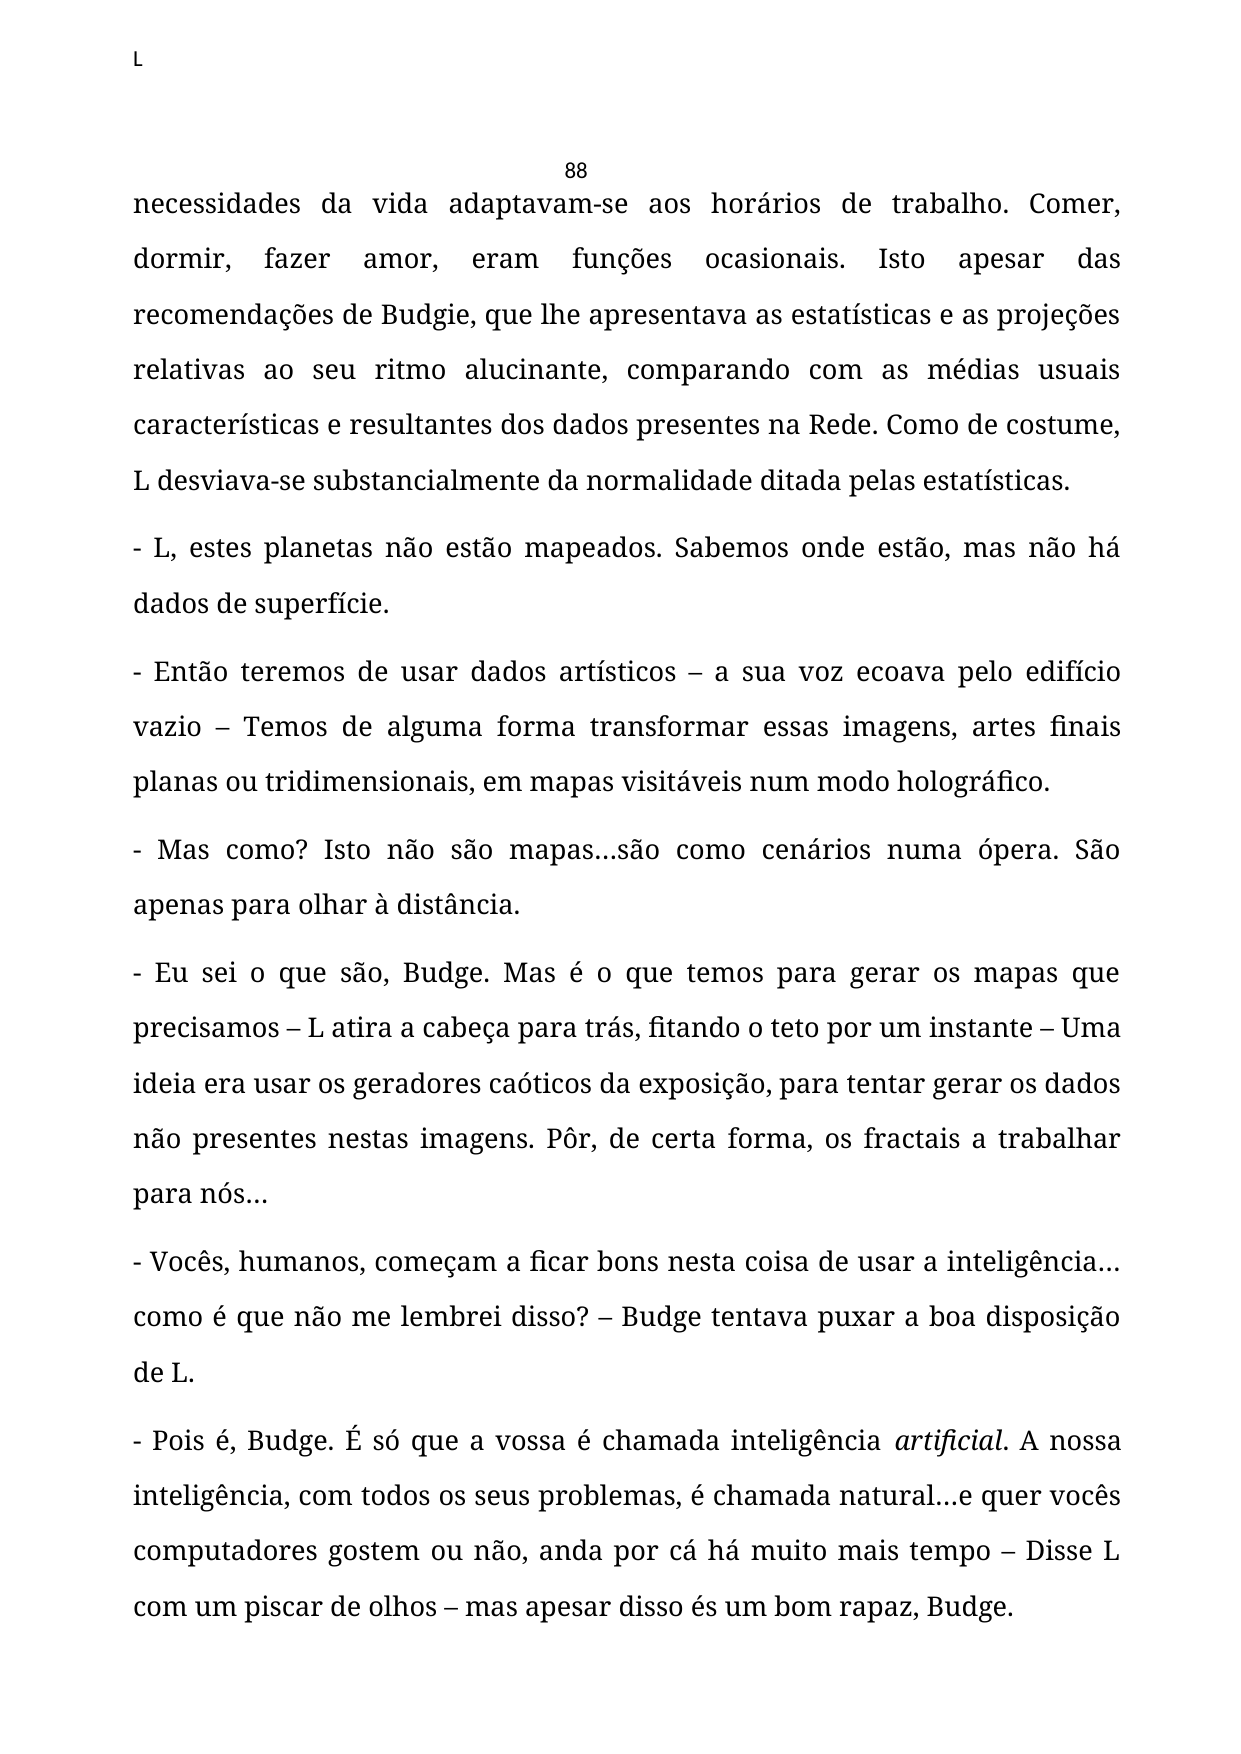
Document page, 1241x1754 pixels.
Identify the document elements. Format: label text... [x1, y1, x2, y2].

text - Vocês, humanos, começam a ficar bons nesta coisa de usar a inteligência…como é que não me lembrei disso? – Budge tentava puxar a boa disposição de L. [133, 1243, 1122, 1390]
text - Mas como? Isto não são mapas…são como cenários numa ópera. São apenas para olhar à distância. [133, 830, 1122, 923]
text - Eu sei o que são, Budge. Mas é o que temos para gerar os mapas que precisamos – L atira a cabeça para trás, fitando o teto por um instante – Uma ideia era usar os geradores caóticos da exposição, para tentar gerar os dados não presentes nestas imagens. Pôr, de certa forma, os fractais a trabalhar para nós… [133, 953, 1122, 1212]
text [133, 184, 1122, 498]
text - L, estes planetas não estão mapeados. Sabemos onde estão, mas não há dados de superfície. [133, 529, 1122, 621]
text - Então teremos de usar dados artísticos – a sua voz ecoava pelo edifício vazio – Temos de alguma forma transformar essas imagens, artes finais planas ou tridimensionais, em mapas visitáveis num modo holográfico. [133, 652, 1122, 799]
text - Pois é, Budge. É só que a vossa é chamada inteligência artificial. A nossa inteligência, com todos os seus problemas, é chamada natural…e quer vocês computadores gostem ou não, anda por cá há muito mais tempo – Disse L com um piscar de olhos – mas apesar disso és um bom rapaz, Budge. [133, 1421, 1122, 1624]
